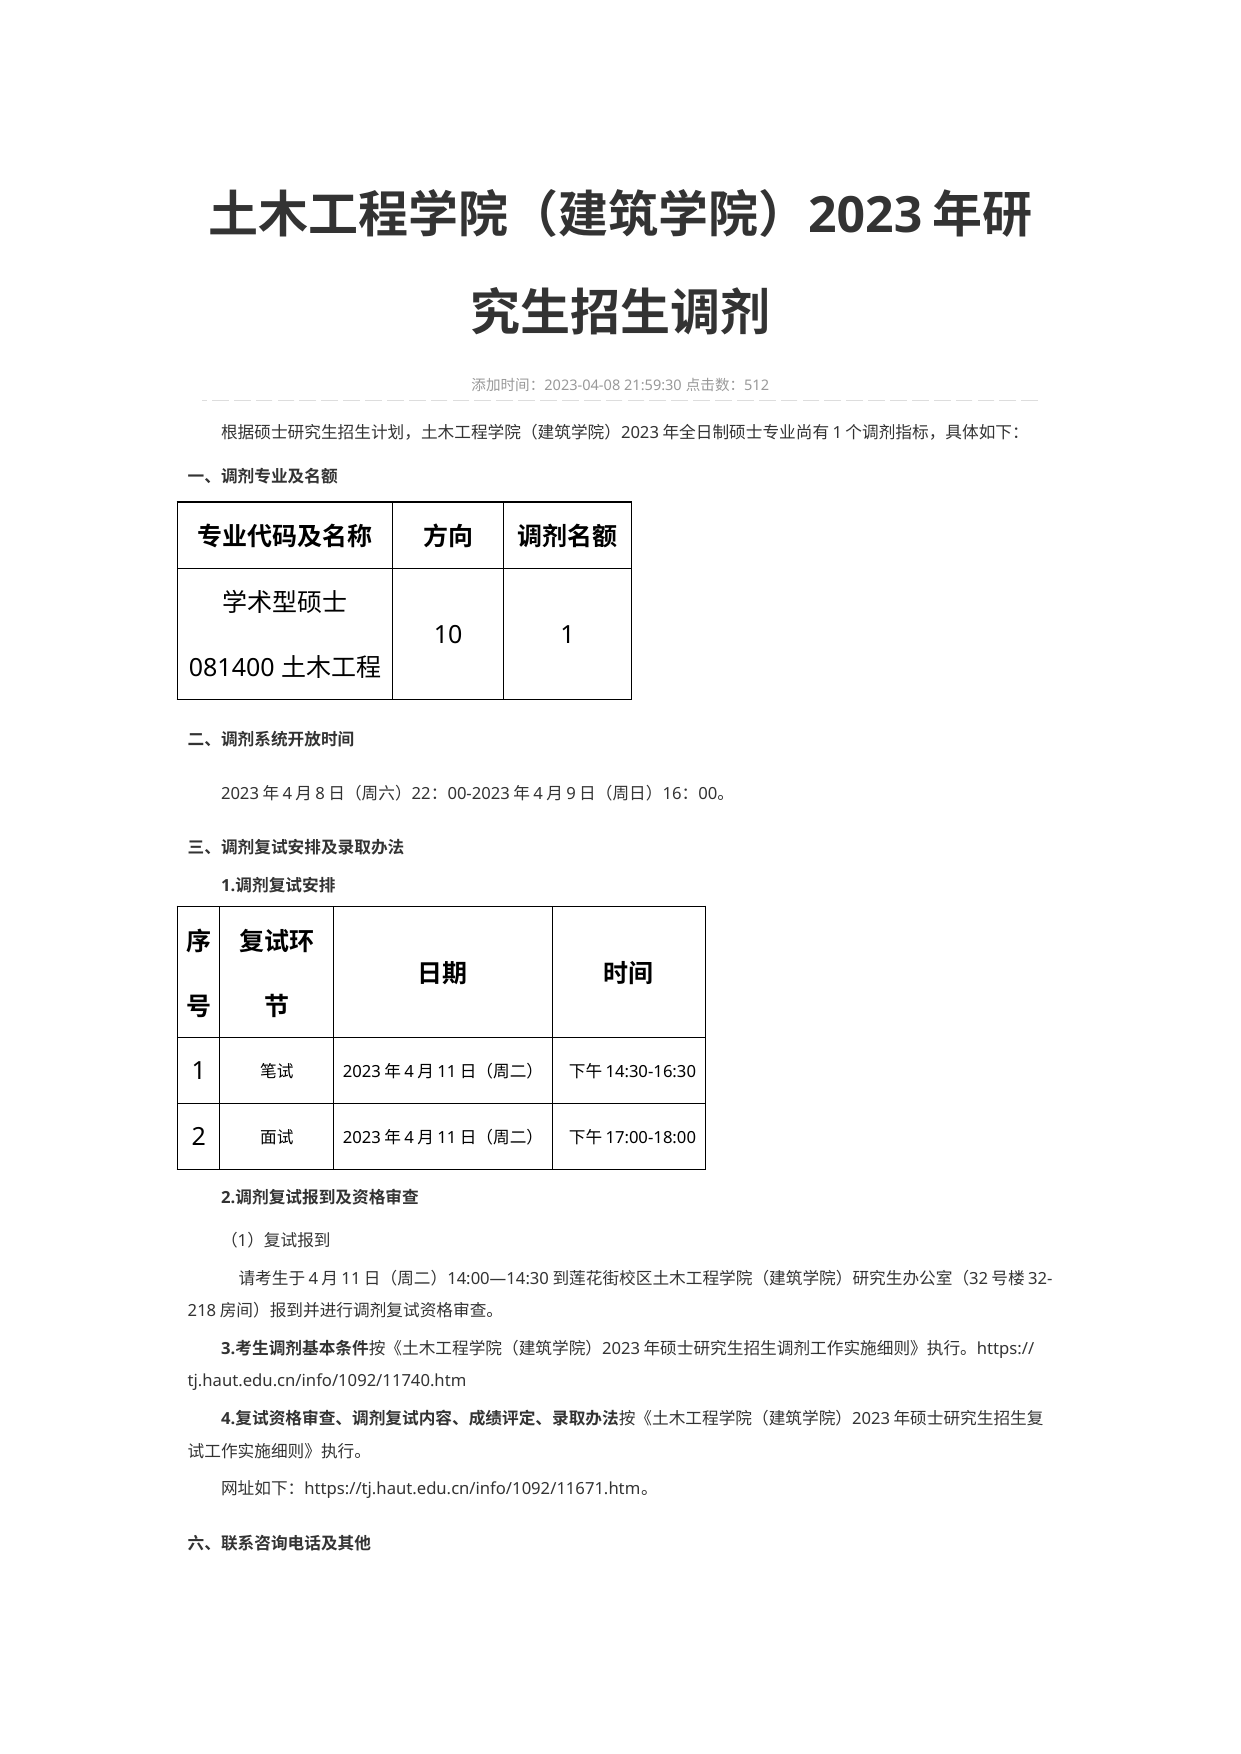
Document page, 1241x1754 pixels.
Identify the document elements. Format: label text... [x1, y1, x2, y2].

subtitle 土木工程学院（建筑学院）2023年研究生招生调剂 [187, 162, 1053, 357]
table_header 序号 [178, 907, 219, 1037]
text 三、调剂复试安排及录取办法 [187, 830, 1053, 863]
text 1.调剂复试安排 [187, 868, 1053, 900]
table_cell 2 [178, 1104, 219, 1169]
table_cell 下午14:30-16:30 [553, 1038, 705, 1103]
table_cell 学术型硕士 081400 土木工程 [178, 569, 392, 698]
text 2023年4月8日（周六）22：00-2023年4月9日（周日）16：00。 [187, 776, 1053, 808]
table_header 复试环节 [220, 907, 333, 1037]
table_header 专业代码及名称 [178, 503, 392, 567]
text 2.调剂复试报到及资格审查 [187, 1180, 1053, 1213]
text （1）复试报到 [187, 1223, 1053, 1256]
table_header 方向 [393, 503, 503, 567]
text 3.考生调剂基本条件按《土木工程学院（建筑学院）2023年硕士研究生招生调剂工作实施细则》执行。https://tj.haut.edu.cn/info/1092/11740.htm [187, 1331, 1053, 1396]
table_cell 1 [178, 1038, 219, 1103]
text 4.复试资格审查、调剂复试内容、成绩评定、录取办法按《土木工程学院（建筑学院）2023年硕士研究生招生复试工作实施细则》执行。 [187, 1401, 1053, 1466]
table_cell 10 [393, 569, 503, 698]
text 根据硕士研究生招生计划，土木工程学院（建筑学院）2023年全日制硕士专业尚有1个调剂指标，具体如下： [187, 416, 1053, 448]
table_cell 面试 [220, 1104, 333, 1169]
text 一、调剂专业及名额 [187, 458, 1053, 491]
table_cell 1 [504, 569, 631, 698]
text 请考生于4月11日（周二）14:00—14:30到莲花街校区土木工程学院（建筑学院）研究生办公室（32号楼32-218房间）报到并进行调剂复试资格审查。 [187, 1261, 1053, 1326]
text 二、调剂系统开放时间 [187, 721, 1053, 754]
table_cell 笔试 [220, 1038, 333, 1103]
text 网址如下：https://tj.haut.edu.cn/info/1092/11671.htm。 [187, 1471, 1053, 1504]
table_header 日期 [334, 907, 552, 1037]
table_header 调剂名额 [504, 503, 631, 567]
text 添加时间：2023-04-08 21:59:30 点击数：512 [202, 367, 1038, 401]
text 六、联系咨询电话及其他 [187, 1526, 1053, 1558]
table_header 时间 [553, 907, 705, 1037]
table_cell 2023年4月11日（周二） [334, 1038, 552, 1103]
table_cell 下午17:00-18:00 [553, 1104, 705, 1169]
table_cell 2023年4月11日（周二） [334, 1104, 552, 1169]
